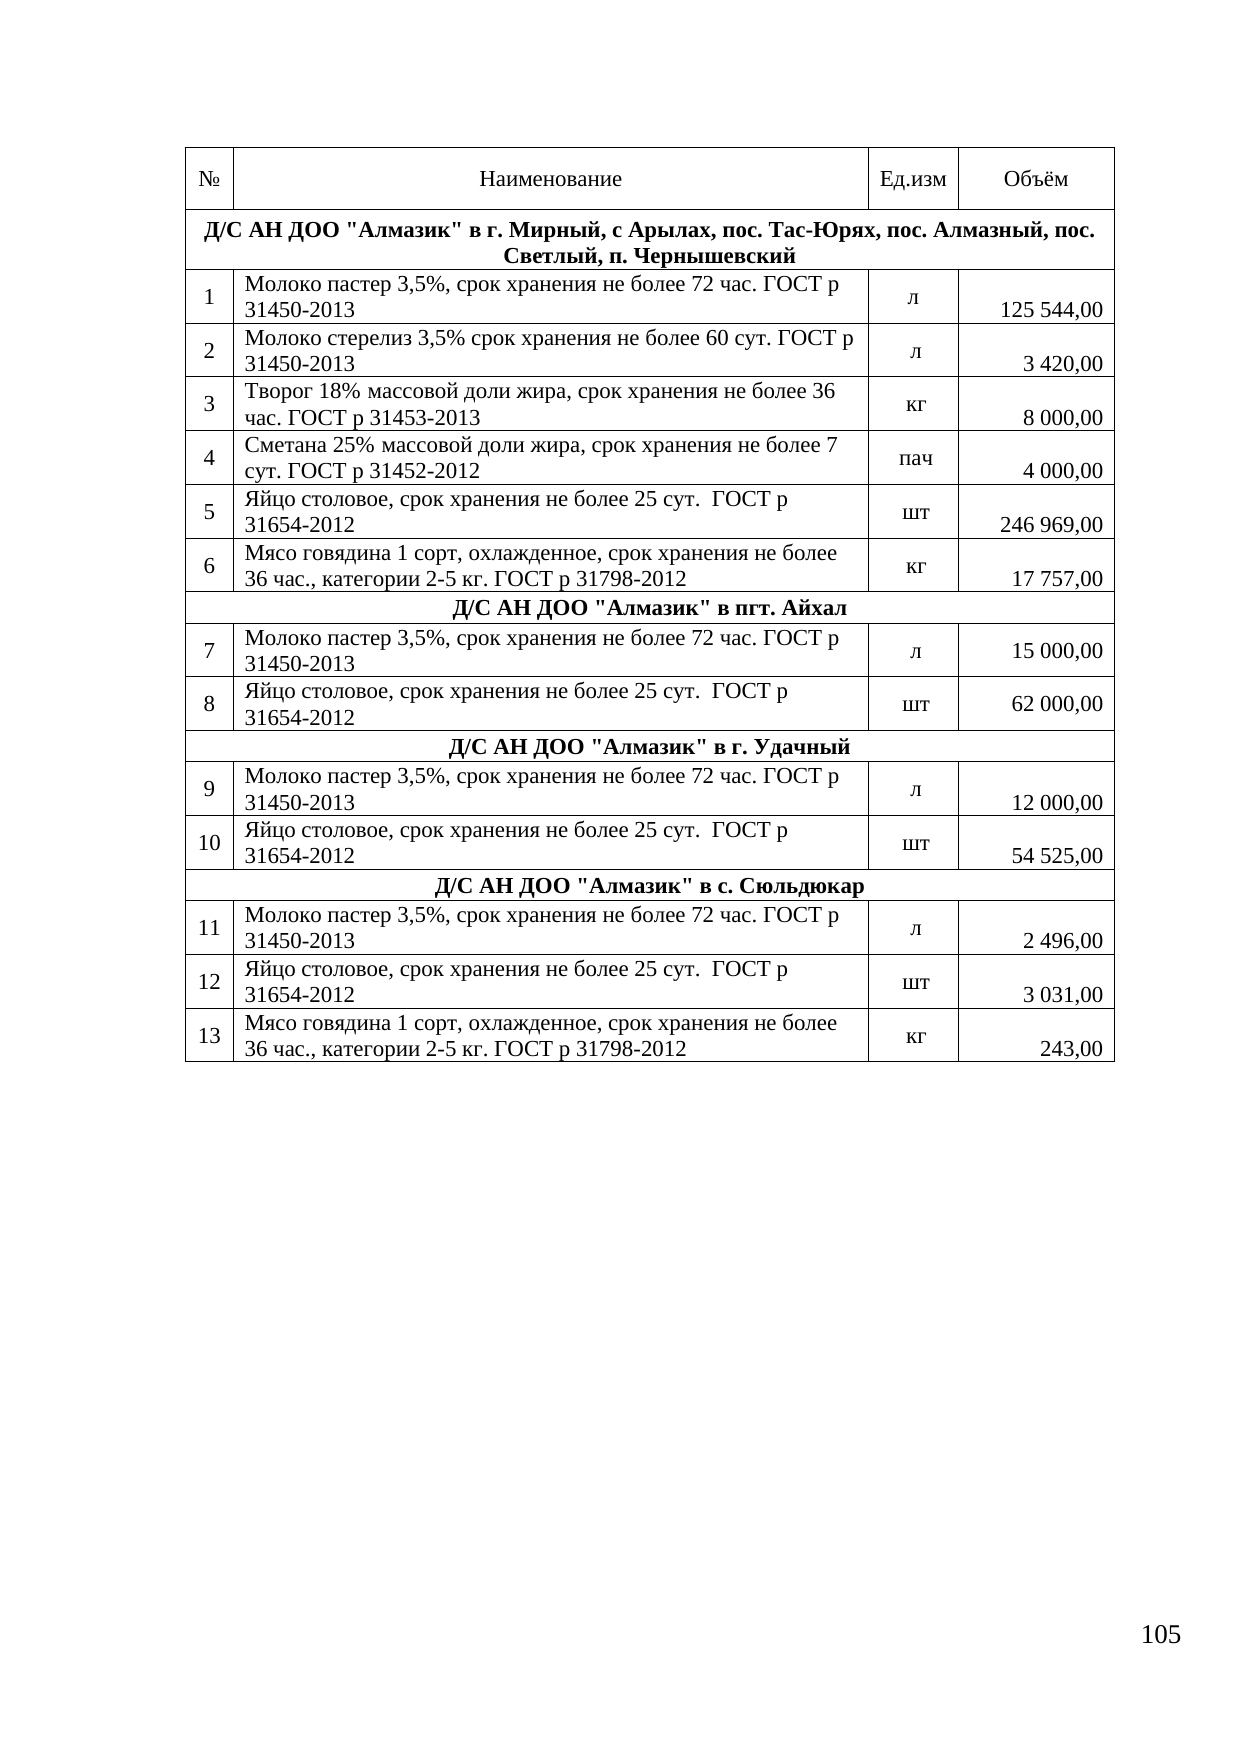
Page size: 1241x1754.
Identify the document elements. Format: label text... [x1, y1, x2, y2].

table_cell Молоко пастер 3,5%, срок хранения не более 72 час. ГОСТ р 31450-2013 [234, 624, 868, 676]
table_cell Д/С АН ДОО "Алмазик" в г. Удачный [186, 731, 1114, 761]
table_cell Сметана 25% массовой доли жира, срок хранения не более 7 сут. ГОСТ р 31452-2012 [234, 431, 868, 484]
table_cell шт [869, 677, 958, 730]
table_cell Яйцо столовое, срок хранения не более 25 сут. ГОСТ р 31654-2012 [234, 816, 868, 869]
table_header Ед.изм [869, 148, 958, 209]
table_cell 7 [186, 624, 233, 676]
table_cell 13 [186, 1009, 233, 1061]
table_cell 125 544,00 [959, 270, 1114, 322]
table_cell шт [869, 485, 958, 537]
table_cell 243,00 [959, 1009, 1114, 1061]
table_cell л [869, 624, 958, 676]
table_cell 17 757,00 [959, 539, 1114, 591]
table_cell 54 525,00 [959, 816, 1114, 869]
table_cell Молоко пастер 3,5%, срок хранения не более 72 час. ГОСТ р 31450-2013 [234, 270, 868, 322]
table_cell 8 [186, 677, 233, 730]
table_cell Мясо говядина 1 сорт, охлажденное, срок хранения не более 36 час., категории 2-5 кг. ГОСТ р 31798-2012 [234, 539, 868, 591]
table_cell 10 [186, 816, 233, 869]
table_cell 62 000,00 [959, 677, 1114, 730]
table_cell пач [869, 431, 958, 484]
table_cell Д/С АН ДОО "Алмазик" в г. Мирный, с Арылах, пос. Тас-Юрях, пос. Алмазный, пос. Светлый, п. Чернышевский [186, 210, 1114, 269]
table_cell Творог 18% массовой доли жира, срок хранения не более 36 час. ГОСТ р 31453-2013 [234, 377, 868, 430]
table_cell 246 969,00 [959, 485, 1114, 537]
table_cell л [869, 324, 958, 376]
table_cell 11 [186, 901, 233, 954]
table_cell 2 [186, 324, 233, 376]
table_cell 6 [186, 539, 233, 591]
table_cell шт [869, 955, 958, 1007]
table_cell 3 420,00 [959, 324, 1114, 376]
table_cell 8 000,00 [959, 377, 1114, 430]
table_cell 5 [186, 485, 233, 537]
table_cell кг [869, 377, 958, 430]
table_cell Д/С АН ДОО "Алмазик" в с. Сюльдюкар [186, 870, 1114, 900]
table_cell 2 496,00 [959, 901, 1114, 954]
table_cell 3 031,00 [959, 955, 1114, 1007]
table_header № [186, 148, 233, 209]
table_cell Д/С АН ДОО "Алмазик" в пгт. Айхал [186, 592, 1114, 622]
table_cell л [869, 270, 958, 322]
table_cell кг [869, 1009, 958, 1061]
table_cell 1 [186, 270, 233, 322]
table_cell Молоко стерелиз 3,5% срок хранения не более 60 сут. ГОСТ р 31450-2013 [234, 324, 868, 376]
table_cell 12 000,00 [959, 762, 1114, 815]
table_header Наименование [234, 148, 868, 209]
table_cell Яйцо столовое, срок хранения не более 25 сут. ГОСТ р 31654-2012 [234, 485, 868, 537]
table_cell 15 000,00 [959, 624, 1114, 676]
table_cell Яйцо столовое, срок хранения не более 25 сут. ГОСТ р 31654-2012 [234, 955, 868, 1007]
table_cell Молоко пастер 3,5%, срок хранения не более 72 час. ГОСТ р 31450-2013 [234, 762, 868, 815]
table_cell Мясо говядина 1 сорт, охлажденное, срок хранения не более 36 час., категории 2-5 кг. ГОСТ р 31798-2012 [234, 1009, 868, 1061]
table_cell 12 [186, 955, 233, 1007]
table_cell Молоко пастер 3,5%, срок хранения не более 72 час. ГОСТ р 31450-2013 [234, 901, 868, 954]
table_cell Яйцо столовое, срок хранения не более 25 сут. ГОСТ р 31654-2012 [234, 677, 868, 730]
table_header Объём [959, 148, 1114, 209]
table_cell 4 000,00 [959, 431, 1114, 484]
table_cell шт [869, 816, 958, 869]
table_cell л [869, 762, 958, 815]
table_cell 4 [186, 431, 233, 484]
table_cell 9 [186, 762, 233, 815]
table_cell кг [869, 539, 958, 591]
table_cell 3 [186, 377, 233, 430]
table_cell л [869, 901, 958, 954]
